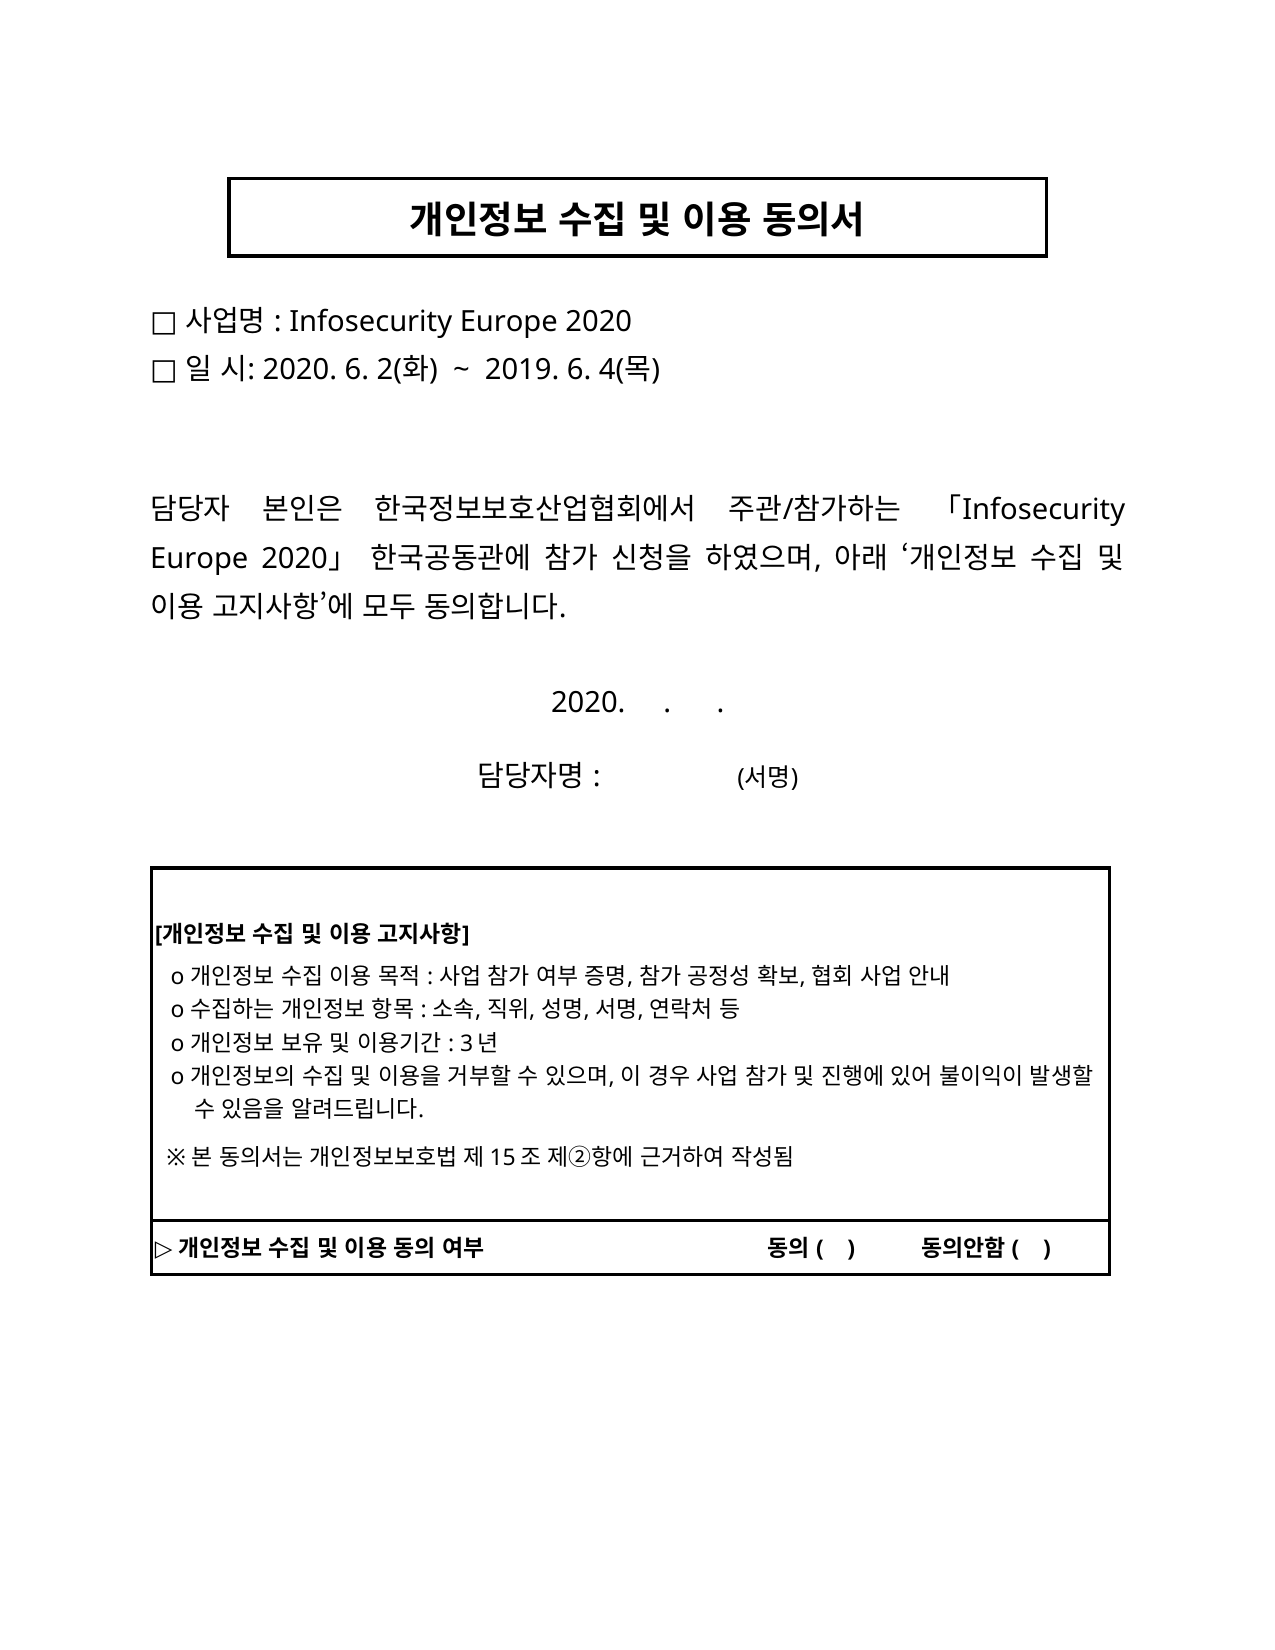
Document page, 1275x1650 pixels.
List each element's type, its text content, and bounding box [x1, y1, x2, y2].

table_cell 동의 ( ) [770, 1222, 918, 1272]
table_header [개인정보 수집 및 이용 고지사항] o 개인정보 수집 이용 목적 : 사업 참가 여부 증명, 참가 공정성 확보, 협회 사업 안내 o 수집하는 개인정보 항목 : 소속, 직위, 성명, 서명, 연락처 등 o 개인정보 보유 및 이용기간 : 3년 o 개인정보의 수집 및 이용을 거부할 수 있으며, 이 경우 사업 참가 및 진행에 있어 불이익이 발생할 수 있음을 알려드립니다. ※ 본 동의서는 개인정보보호법 제15조 제②항에 근거하여 작성됨 [153, 870, 1108, 1218]
text □ 사업명 : Infosecurity Europe 2020 [150, 297, 1125, 339]
table_header 개인정보 수집 및 이용 동의서 [231, 180, 1045, 254]
text □ 일 시: 2020. 6. 2(화) ~ 2019. 6. 4(목) [150, 346, 1125, 388]
table_cell 동의안함 ( ) [918, 1222, 1108, 1272]
table_cell ▷ 개인정보 수집 및 이용 동의 여부 [153, 1222, 770, 1272]
text 담당자 본인은 한국정보보호산업협회에서 주관/참가하는 「Infosecurity Europe 2020」 한국공동관에 참가 신청을 하였으며, 아래 ‘개인정보 수집 및 이용 고지사항’에 모두 동의합니다. [150, 486, 1125, 626]
text 2020. . . [150, 681, 1125, 721]
text 담당자명 : (서명) [150, 752, 1125, 795]
